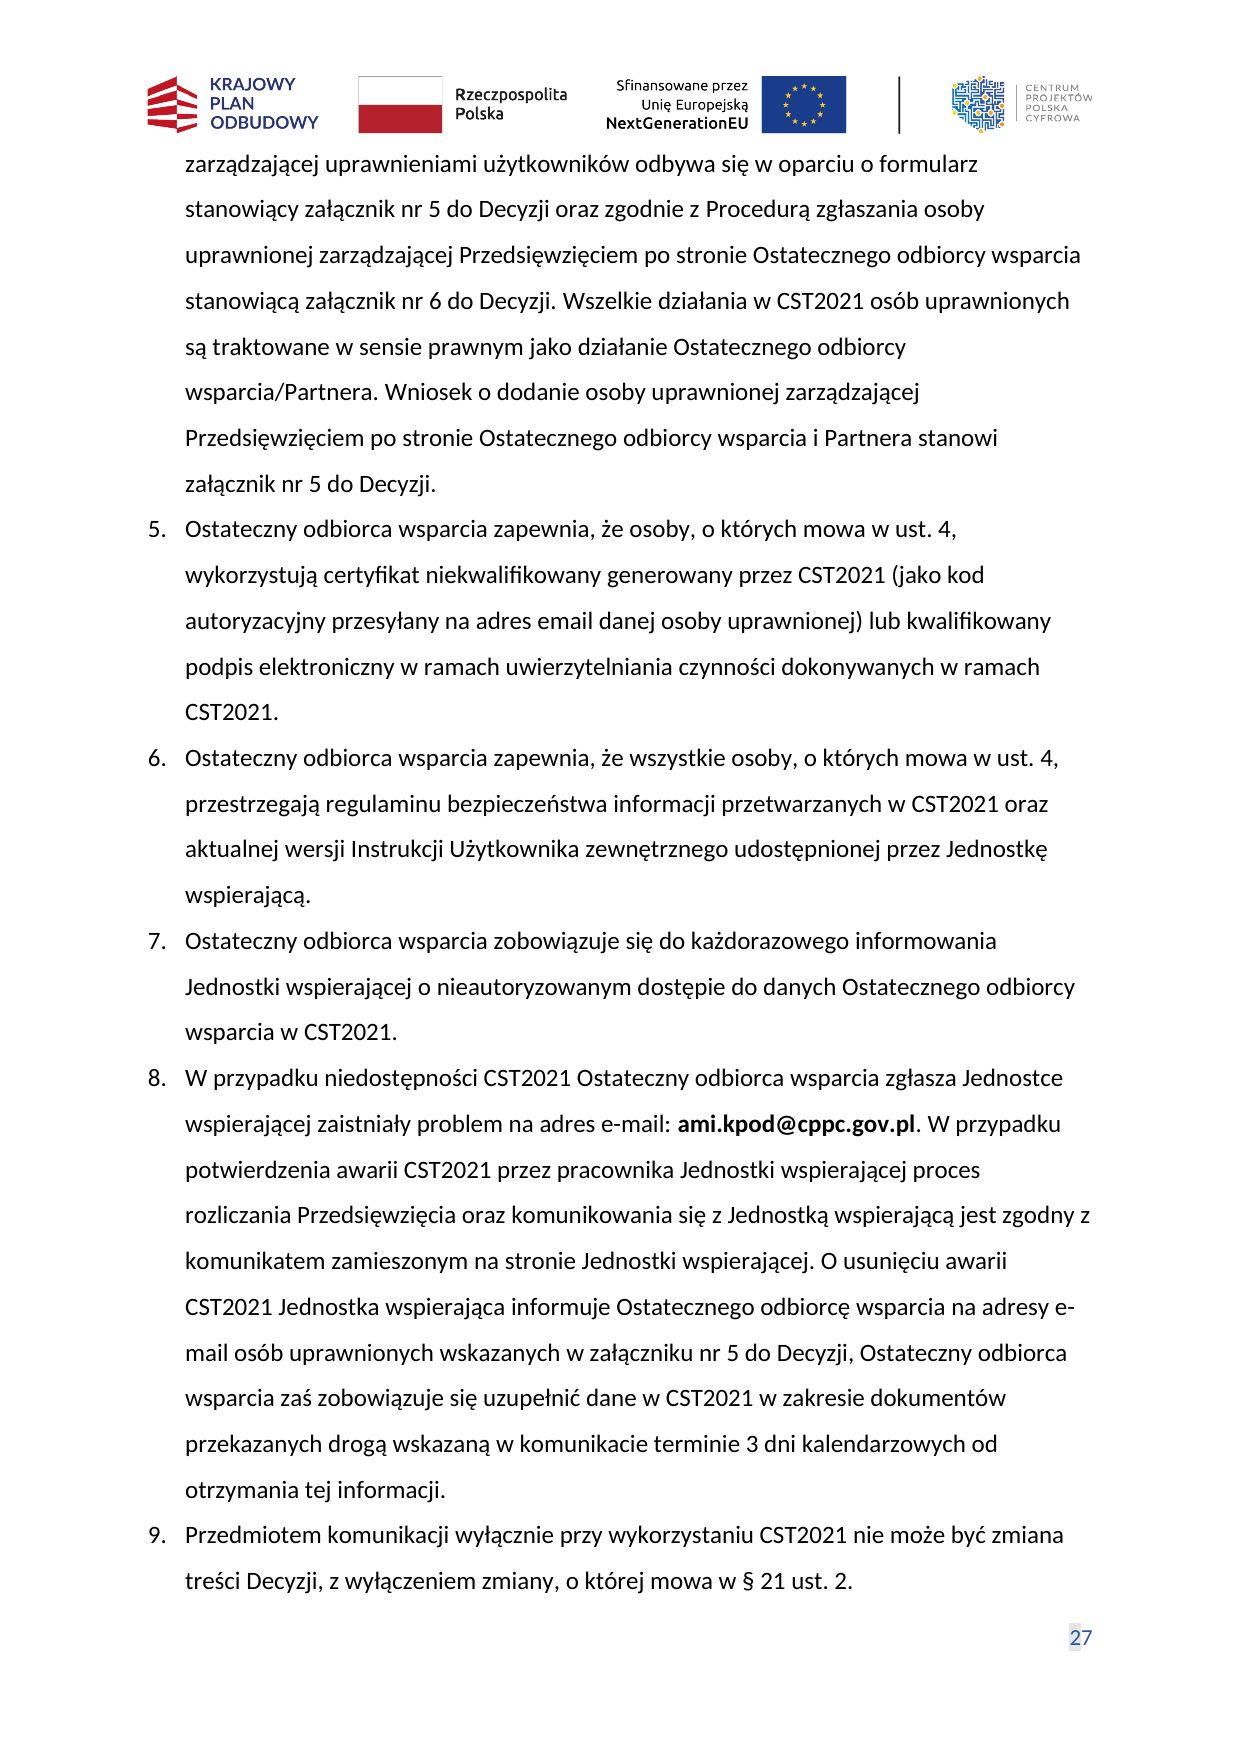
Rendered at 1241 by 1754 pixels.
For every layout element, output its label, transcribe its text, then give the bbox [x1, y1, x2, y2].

list Ostateczny odbiorca wsparcia zapewnia, że wszystkie osoby, o których mowa w ust. 4, przestrzegają regulaminu bezpieczeństwa informacji przetwarzanych w CST2021 oraz aktualnej wersji Instrukcji Użytkownika zewnętrznego udostępnionej przez Jednostkę wspierającą. [148, 742, 1092, 910]
picture [147, 76, 1093, 134]
list Przedmiotem komunikacji wyłącznie przy wykorzystaniu CST2021 nie może być zmiana treści Decyzji, z wyłączeniem zmiany, o której mowa w § 21 ust. 2. [148, 1519, 1092, 1596]
list Ostateczny odbiorca wsparcia zobowiązuje się do każdorazowego informowania Jednostki wspierającej o nieautoryzowanym dostępie do danych Ostatecznego odbiorcy wsparcia w CST2021. [148, 925, 1092, 1047]
list Ostateczny odbiorca wsparcia zapewnia, że osoby, o których mowa w ust. 4, wykorzystują certyfikat niekwalifikowany generowany przez CST2021 (jako kod autoryzacyjny przesyłany na adres email danej osoby uprawnionej) lub kwalifikowany podpis elektroniczny w ramach uwierzytelniania czynności dokonywanych w ramach CST2021. [148, 513, 1092, 727]
list W przypadku niedostępności CST2021 Ostateczny odbiorca wsparcia zgłasza Jednostce wspierającej zaistniały problem na adres e-mail: ami.kpod@cppc.gov.pl. W przypadku potwierdzenia awarii CST2021 przez pracownika Jednostki wspierającej proces rozliczania Przedsięwzięcia oraz komunikowania się z Jednostką wspierającą jest zgodny z komunikatem zamieszonym na stronie Jednostki wspierającej. O usunięciu awarii CST2021 Jednostka wspierająca informuje Ostatecznego odbiorcę wsparcia na adresy e-mail osób uprawnionych wskazanych w załączniku nr 5 do Decyzji, Ostateczny odbiorca wsparcia zaś zobowiązuje się uzupełnić dane w CST2021 w zakresie dokumentów przekazanych drogą wskazaną w komunikacie terminie 3 dni kalendarzowych od otrzymania tej informacji. [148, 1062, 1092, 1504]
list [148, 148, 1092, 498]
